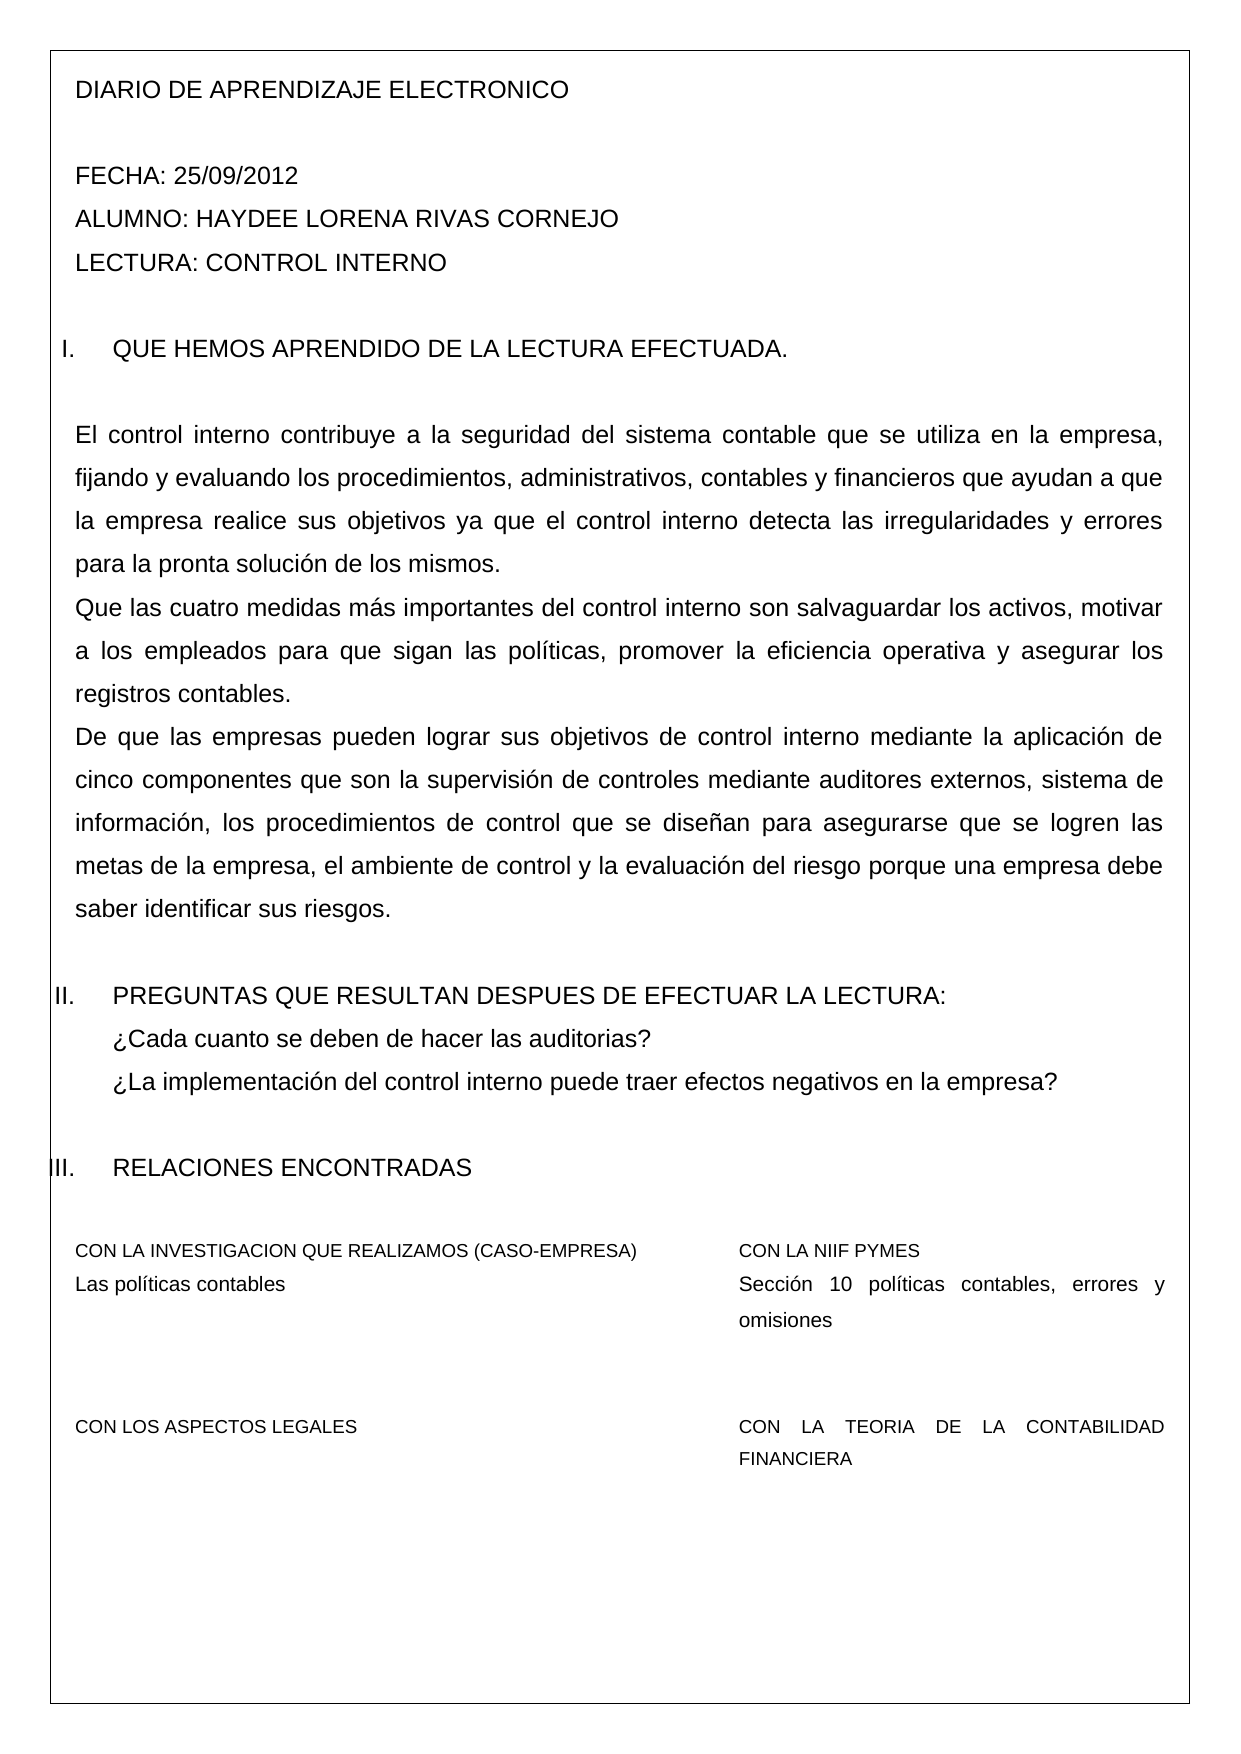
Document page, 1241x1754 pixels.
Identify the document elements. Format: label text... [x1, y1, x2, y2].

text Las políticas contables Sección 10 políticas contables, errores y omisiones [75, 1272, 1165, 1332]
list RELACIONES ENCONTRADAS [75, 1153, 1165, 1182]
list ¿La implementación del control interno puede traer efectos negativos en la empresa? [112, 1067, 1165, 1096]
list PREGUNTAS QUE RESULTAN DESPUES DE EFECTUAR LA LECTURA: [75, 981, 1165, 1009]
text LECTURA: CONTROL INTERNO [75, 247, 1165, 276]
text FECHA: 25/09/2012 [75, 161, 1165, 190]
list QUE HEMOS APRENDIDO DE LA LECTURA EFECTUADA. [75, 334, 1165, 362]
text CON LA INVESTIGACION QUE REALIZAMOS (CASO-EMPRESA) CON LA NIIF PYMES [75, 1239, 1165, 1261]
text De que las empresas pueden lograr sus objetivos de control interno mediante la aplicación de cinco componentes que son la supervisión de controles mediante auditores externos, sistema de información, los procedimientos de control que se diseñan para asegurarse que se logren las metas de la empresa, el ambiente de control y la evaluación del riesgo porque una empresa debe saber identificar sus riesgos. [75, 722, 1165, 923]
text Que las cuatro medidas más importantes del control interno son salvaguardar los activos, motivar a los empleados para que sigan las políticas, promover la eficiencia operativa y asegurar los registros contables. [75, 592, 1165, 707]
list ¿Cada cuanto se deben de hacer las auditorias? [112, 1024, 1165, 1052]
text DIARIO DE APRENDIZAJE ELECTRONICO [75, 75, 1165, 104]
text El control interno contribuye a la seguridad del sistema contable que se utiliza en la empresa, fijando y evaluando los procedimientos, administrativos, contables y financieros que ayudan a que la empresa realice sus objetivos ya que el control interno detecta las irregularidades y errores para la pronta solución de los mismos. [75, 420, 1165, 578]
text ALUMNO: HAYDEE LORENA RIVAS CORNEJO [75, 204, 1165, 233]
text CON LOS ASPECTOS LEGALES CON LA TEORIA DE LA CONTABILIDAD FINANCIERA [75, 1415, 1165, 1469]
